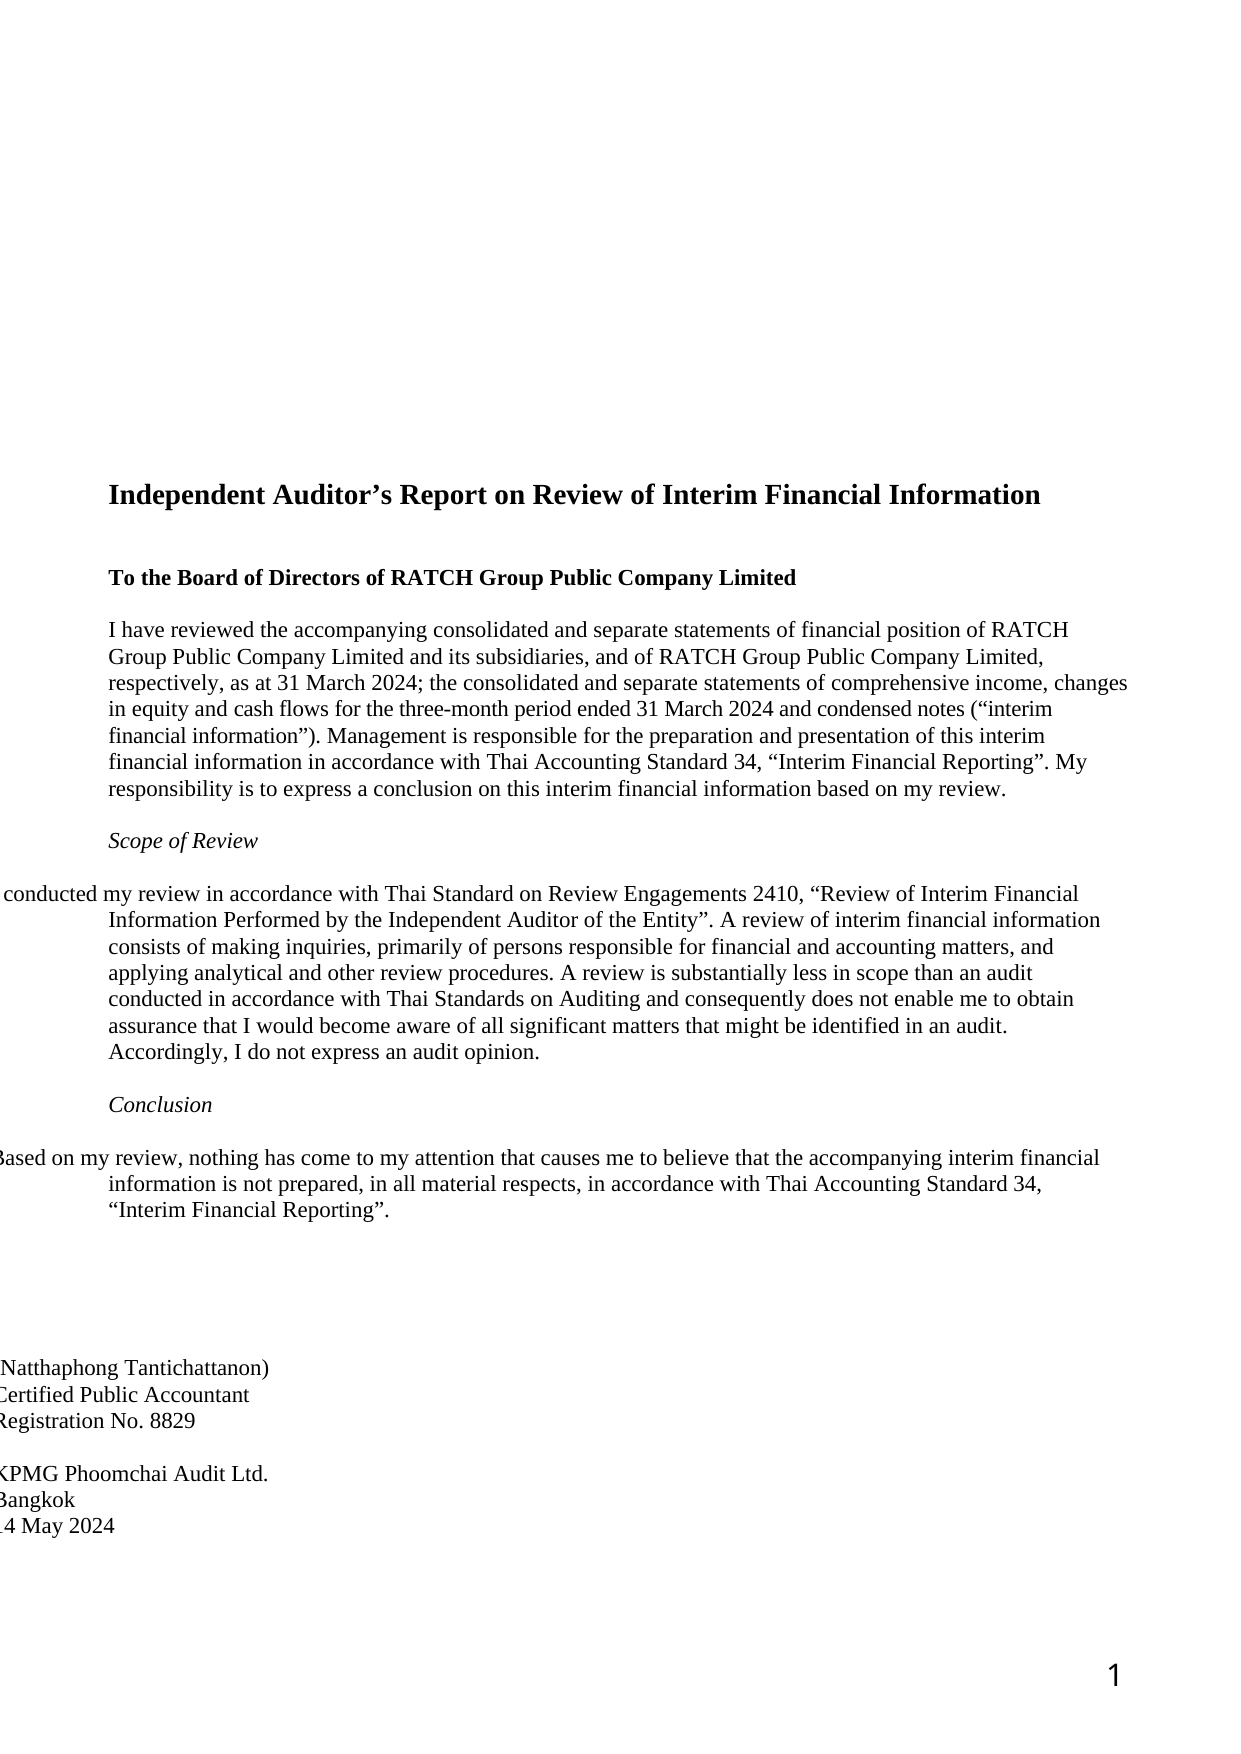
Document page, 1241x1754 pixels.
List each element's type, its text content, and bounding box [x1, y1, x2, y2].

text KPMG Phoomchai Audit Ltd. [0, 1460, 1125, 1486]
text Registration No. 8829 [0, 1407, 1125, 1433]
text Based on my review, nothing has come to my attention that causes me to believe that the accompanying interim financial information is not prepared, in all material respects, in accordance with Thai Accounting Standard 34, “Interim Financial Reporting”. [0, 1143, 1123, 1223]
text I have reviewed the accompanying consolidated and separate statements of financial position of RATCH Group Public Company Limited and its subsidiaries, and of RATCH Group Public Company Limited, respectively, as at 31 March 2024; the consolidated and separate statements of comprehensive income, changes in equity and cash flows for the three-month period ended 31 March 2024 and condensed notes (“interim financial information”). Management is responsible for the preparation and presentation of this interim financial information in accordance with Thai Accounting Standard 34, “Interim Financial Reporting”. My responsibility is to express a conclusion on this interim financial information based on my review. [108, 616, 1131, 801]
text Independent Auditor’s Report on Review of Interim Financial Information [108, 477, 1131, 511]
text Bangkok [0, 1486, 1125, 1512]
text I conducted my review in accordance with Thai Standard on Review Engagements 2410, “Review of Interim Financial Information Performed by the Independent Auditor of the Entity”. A review of interim financial information consists of making inquiries, primarily of persons responsible for financial and accounting matters, and applying analytical and other review procedures. A review is substantially less in scope than an audit conducted in accordance with Thai Standards on Auditing and consequently does not enable me to obtain assurance that I would become aware of all significant matters that might be identified in an audit. Accordingly, I do not express an audit opinion. [0, 880, 1123, 1064]
text 14 May 2024 [0, 1512, 1125, 1539]
text Conclusion [108, 1091, 1131, 1117]
text Scope of Review [108, 827, 1131, 854]
text (Natthaphong Tantichattanon) [0, 1354, 1131, 1381]
text To the Board of Directors of RATCH Group Public Company Limited [108, 564, 1131, 590]
text Certified Public Accountant [0, 1381, 1125, 1407]
